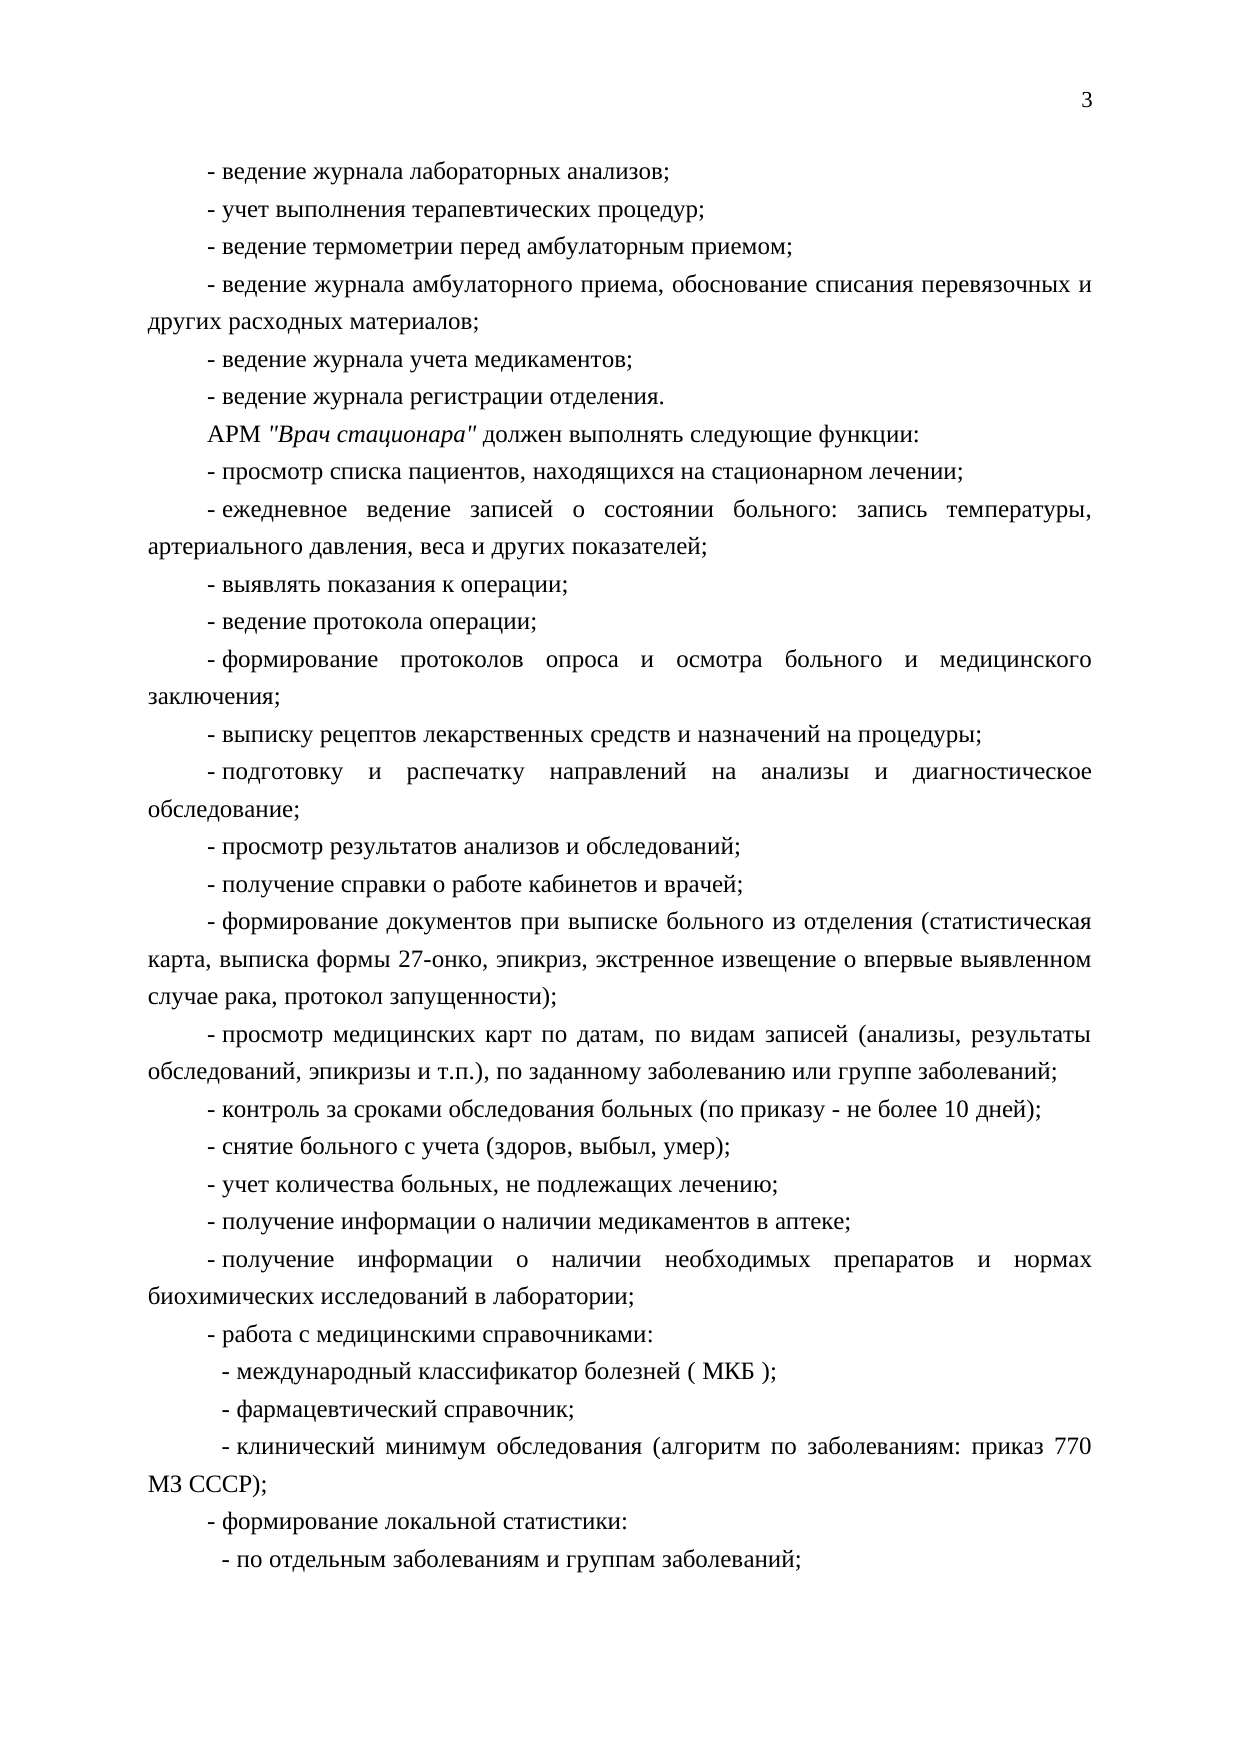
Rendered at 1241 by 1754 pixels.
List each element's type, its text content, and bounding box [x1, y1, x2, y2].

text - ведение журнала регистрации отделения. [148, 373, 1092, 410]
text - ежедневное ведение записей о состоянии больного: запись температуры, артериального давления, веса и других показателей; [148, 485, 1092, 560]
text - получение информации о наличии медикаментов в аптеке; [148, 1198, 1092, 1235]
text - выявлять показания к операции; [148, 560, 1092, 598]
text - по отдельным заболеваниям и группам заболеваний; [148, 1535, 1092, 1573]
text - подготовку и распечатку направлений на анализы и диагностическое обследование; [148, 748, 1092, 823]
text - получение информации о наличии необходимых препаратов и нормах биохимических исследований в лаборатории; [148, 1235, 1092, 1310]
text - ведение протокола операции; [148, 598, 1092, 635]
text - работа с медицинскими справочниками: [148, 1310, 1092, 1348]
text - фармацевтический справочник; [148, 1385, 1092, 1423]
text - контроль за сроками обследования больных (по приказу - не более 10 дней); [148, 1085, 1092, 1123]
text - формирование документов при выписке больного из отделения (статистическая карта, выписка формы 27-онко, эпикриз, экстренное извещение о впервые выявленном случае рака, протокол запущенности); [148, 898, 1092, 1010]
text - формирование локальной статистики: [148, 1498, 1092, 1535]
text - учет количества больных, не подлежащих лечению; [148, 1160, 1092, 1198]
text - просмотр результатов анализов и обследований; [148, 823, 1092, 860]
text - клинический минимум обследования (алгоритм по заболеваниям: приказ 770 МЗ СССР); [148, 1423, 1092, 1498]
text - ведение термометрии перед амбулаторным приемом; [148, 223, 1092, 260]
text - ведение журнала амбулаторного приема, обоснование списания перевязочных и других расходных материалов; [148, 260, 1092, 335]
text - международный классификатор болезней ( МКБ ); [148, 1348, 1092, 1385]
text - снятие больного с учета (здоров, выбыл, умер); [148, 1123, 1092, 1160]
text - ведение журнала лабораторных анализов; [148, 148, 1092, 185]
text - просмотр списка пациентов, находящихся на стационарном лечении; [148, 448, 1092, 485]
text АРМ "Врач стационара" должен выполнять следующие функции: [148, 410, 1092, 448]
text - учет выполнения терапевтических процедур; [148, 185, 1092, 223]
text - ведение журнала учета медикаментов; [148, 335, 1092, 373]
text - получение справки о работе кабинетов и врачей; [148, 860, 1092, 898]
text - просмотр медицинских карт по датам, по видам записей (анализы, результаты обследований, эпикризы и т.п.), по заданному заболеванию или группе заболеваний; [148, 1010, 1092, 1085]
text - выписку рецептов лекарственных средств и назначений на процедуры; [148, 710, 1092, 748]
text - формирование протоколов опроса и осмотра больного и медицинского заключения; [148, 635, 1092, 710]
